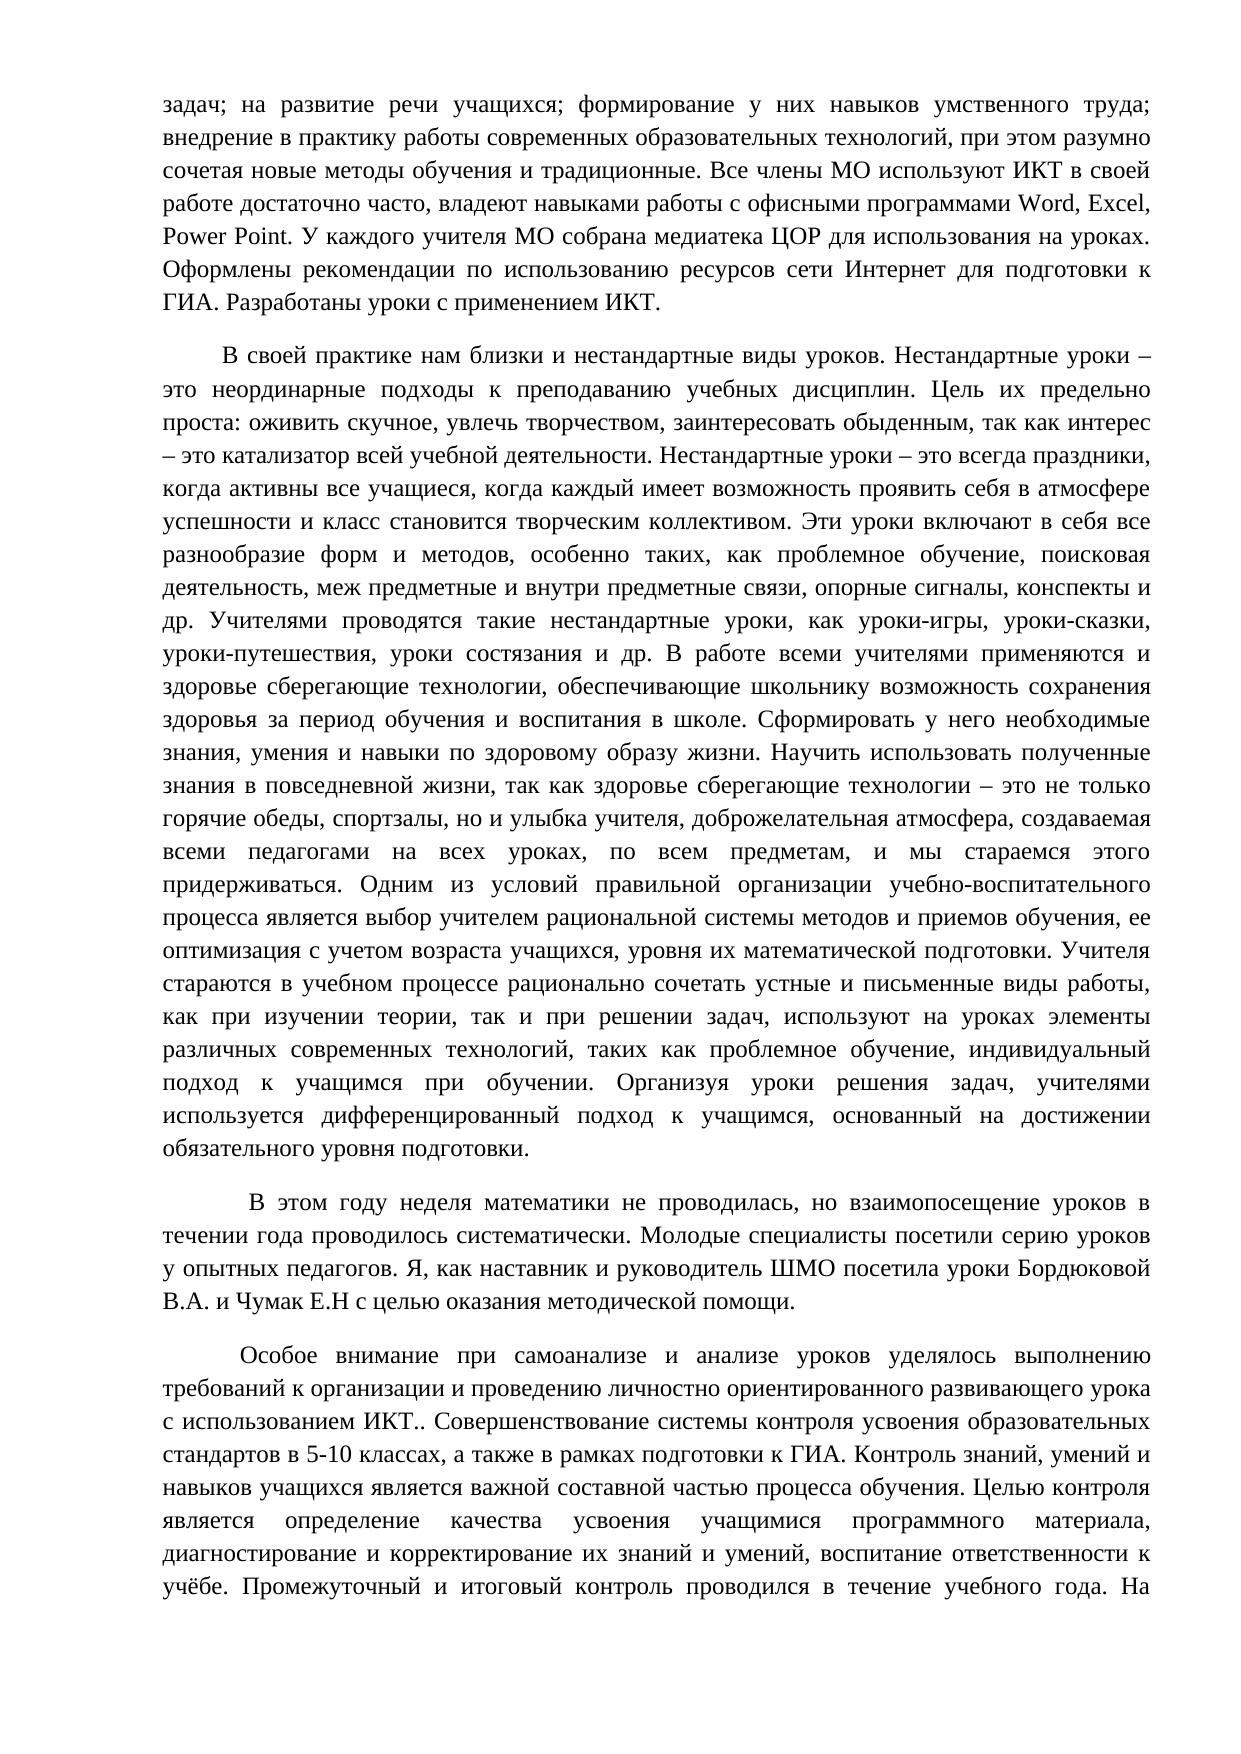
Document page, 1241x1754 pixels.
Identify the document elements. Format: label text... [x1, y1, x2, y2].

text В своей практике нам близки и нестандартные виды уроков. Нестандартные уроки – это неординарные подходы к преподаванию учебных дисциплин. Цель их предельно проста: оживить скучное, увлечь творчеством, заинтересовать обыденным, так как интерес – это катализатор всей учебной деятельности. Нестандартные уроки – это всегда праздники, когда активны все учащиеся, когда каждый имеет возможность проявить себя в атмосфере успешности и класс становится творческим коллективом. Эти уроки включают в себя все разнообразие форм и методов, особенно таких, как проблемное обучение, поисковая деятельность, меж предметные и внутри предметные связи, опорные сигналы, конспекты и др. Учителями проводятся такие нестандартные уроки, как уроки-игры, уроки-сказки, уроки-путешествия, уроки состязания и др. В работе всеми учителями применяются и здоровье сберегающие технологии, обеспечивающие школьнику возможность сохранения здоровья за период обучения и воспитания в школе. Сформировать у него необходимые знания, умения и навыки по здоровому образу жизни. Научить использовать полученные знания в повседневной жизни, так как здоровье сберегающие технологии – это не только горячие обеды, спортзалы, но и улыбка учителя, доброжелательная атмосфера, создаваемая всеми педагогами на всех уроках, по всем предметам, и мы стараемся этого придерживаться. Одним из условий правильной организации учебно-воспитательного процесса является выбор учителем рациональной системы методов и приемов обучения, ее оптимизация с учетом возраста учащихся, уровня их математической подготовки. Учителя стараются в учебном процессе рационально сочетать устные и письменные виды работы, как при изучении теории, так и при решении задач, используют на уроках элементы различных современных технологий, таких как проблемное обучение, индивидуальный подход к учащимся при обучении. Организуя уроки решения задач, учителями используется дифференцированный подход к учащимся, основанный на достижении обязательного уровня подготовки. [162, 341, 1152, 1162]
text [162, 1340, 1152, 1600]
text В этом году неделя математики не проводилась, но взаимопосещение уроков в течении года проводилось систематически. Молодые специалисты посетили серию уроков у опытных педагогов. Я, как наставник и руководитель ШМО посетила уроки Бордюковой В.А. и Чумак Е.Н с целью оказания методической помощи. [162, 1187, 1152, 1315]
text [162, 89, 1152, 316]
